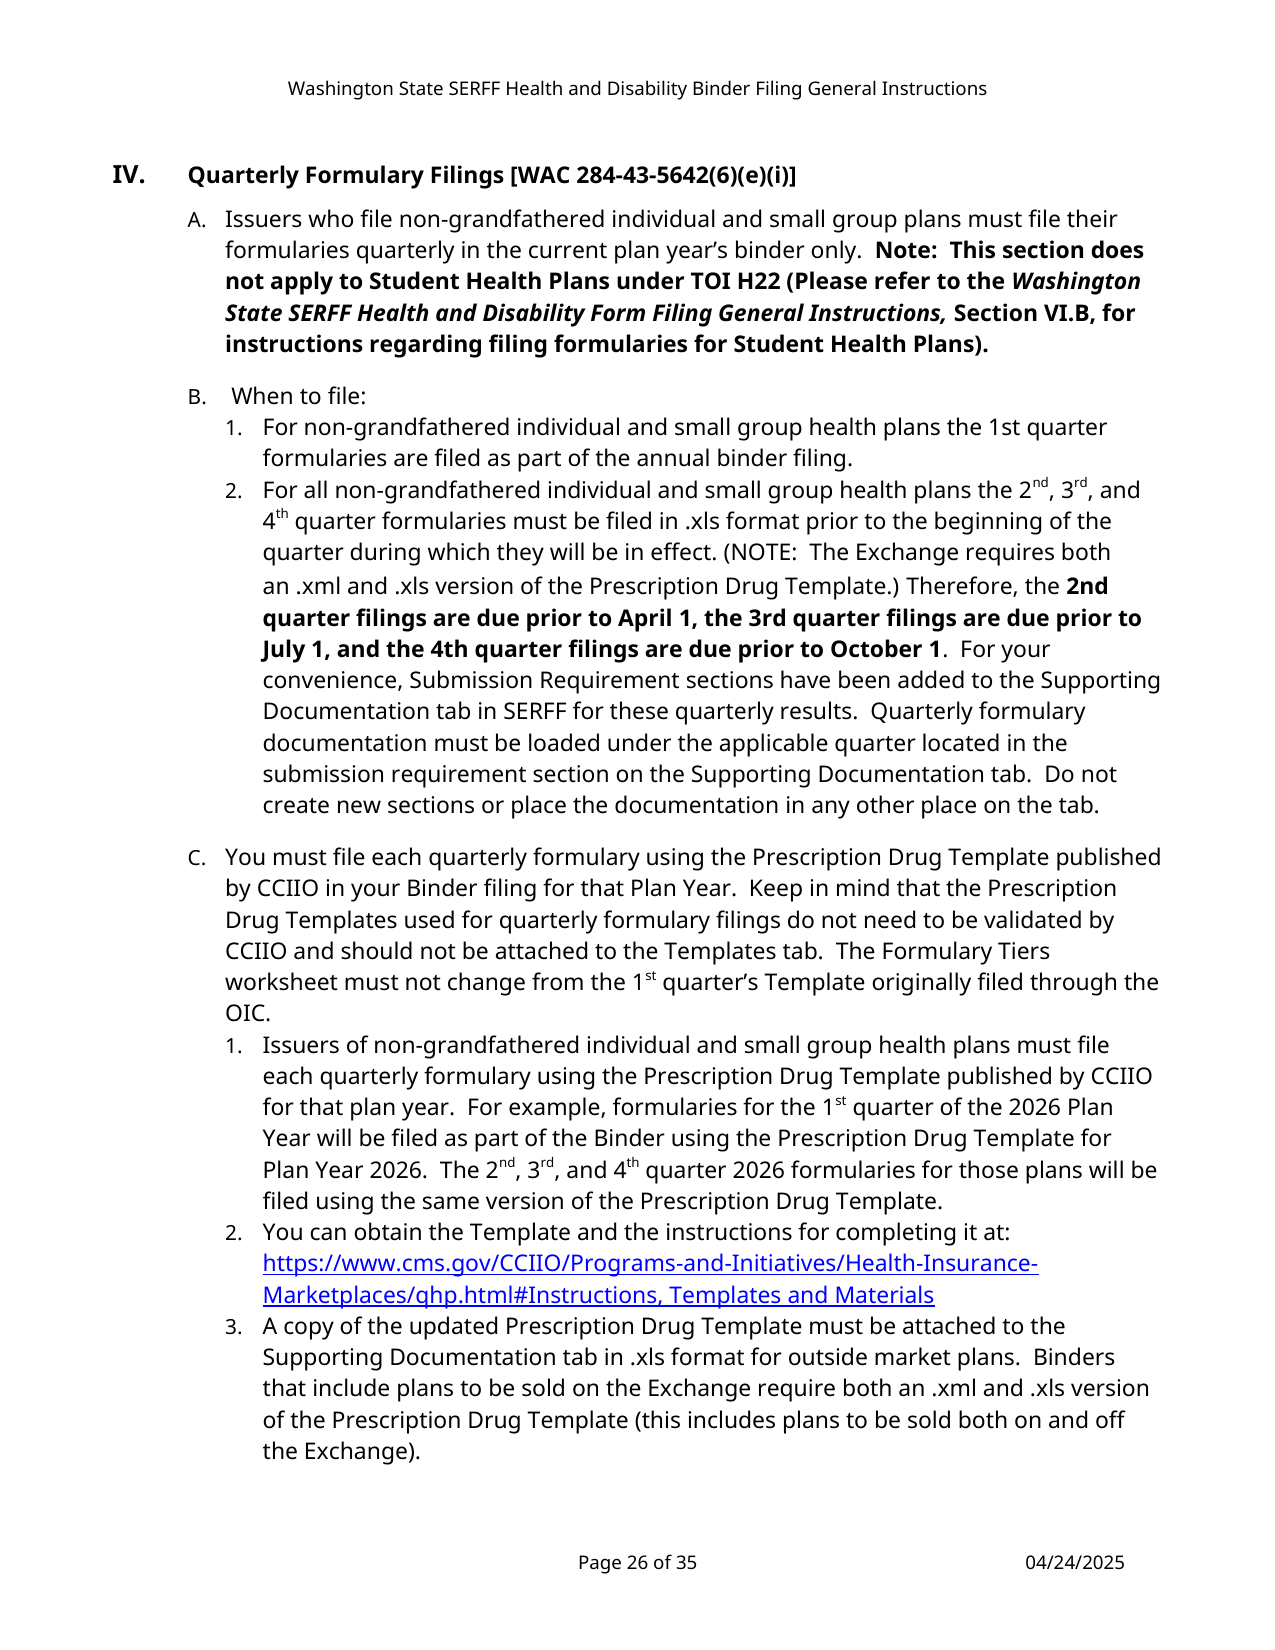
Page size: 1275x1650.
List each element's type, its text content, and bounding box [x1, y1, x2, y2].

list For non-grandfathered individual and small group health plans the 1st quarter formularies are filed as part of the annual binder filing. [225, 411, 1162, 474]
list A copy of the updated Prescription Drug Template must be attached to the Supporting Documentation tab in .xls format for outside market plans. Binders that include plans to be sold on the Exchange require both an .xml and .xls version of the Prescription Drug Template (this includes plans to be sold both on and off the Exchange). [225, 1310, 1162, 1466]
subtitle Issuers who file non-grandfathered individual and small group plans must file their formularies quarterly in the current plan year’s binder only. Note: This section does not apply to Student Health Plans under TOI H22 (Please refer to the Washington State SERFF Health and Disability Form Filing General Instructions, Section VI.B, for instructions regarding filing formularies for Student Health Plans). [187, 203, 1162, 359]
list Issuers of non-grandfathered individual and small group health plans must file each quarterly formulary using the Prescription Drug Template published by CCIIO for that plan year. For example, formularies for the 1st quarter of the 2026 Plan Year will be filed as part of the Binder using the Prescription Drug Template for Plan Year 2026. The 2nd, 3rd, and 4th quarter 2026 formularies for those plans will be filed using the same version of the Prescription Drug Template. [225, 1028, 1162, 1216]
list You can obtain the Template and the instructions for completing it at: https://www.cms.gov/CCIIO/Programs-and-Initiatives/Health-Insurance-Marketplaces/qhp.html#Instructions, Templates and Materials [225, 1216, 1162, 1310]
subtitle Quarterly Formulary Filings [WAC 284-43-5642(6)(e)(i)] [112, 156, 1162, 190]
subtitle When to file: [187, 380, 1162, 411]
list For all non-grandfathered individual and small group health plans the 2nd, 3rd, and 4th quarter formularies must be filed in .xls format prior to the beginning of the quarter during which they will be in effect. (NOTE: The Exchange requires both an .xml and .xls version of the Prescription Drug Template.) Therefore, the 2nd quarter filings are due prior to April 1, the 3rd quarter filings are due prior to July 1, and the 4th quarter filings are due prior to October 1. For your convenience, Submission Requirement sections have been added to the Supporting Documentation tab in SERFF for these quarterly results. Quarterly formulary documentation must be loaded under the applicable quarter located in the submission requirement section on the Supporting Documentation tab. Do not create new sections or place the documentation in any other place on the tab. [225, 474, 1162, 820]
subtitle You must file each quarterly formulary using the Prescription Drug Template published by CCIIO in your Binder filing for that Plan Year. Keep in mind that the Prescription Drug Templates used for quarterly formulary filings do not need to be validated by CCIIO and should not be attached to the Templates tab. The Formulary Tiers worksheet must not change from the 1st quarter’s Template originally filed through the OIC. [187, 841, 1162, 1028]
